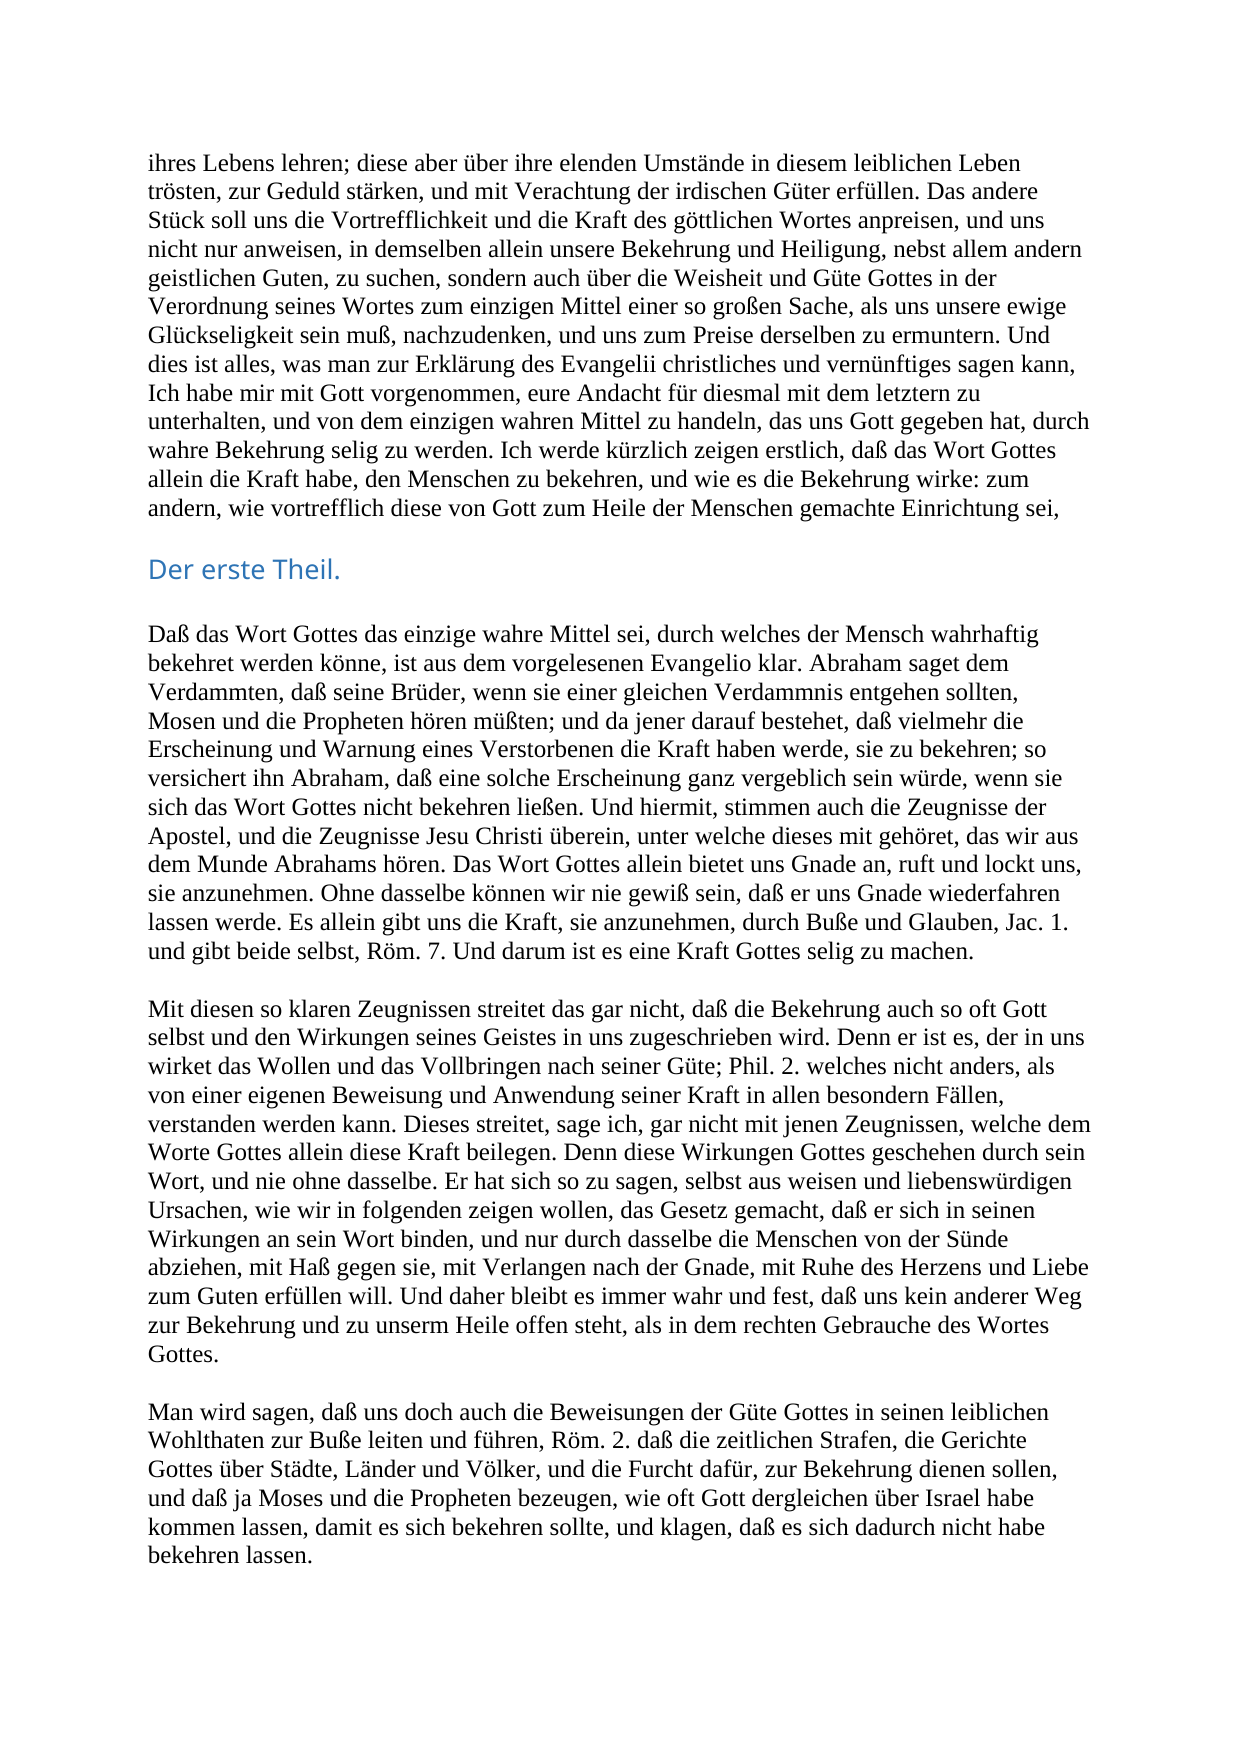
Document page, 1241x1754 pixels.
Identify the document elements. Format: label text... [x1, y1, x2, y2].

text Man wird sagen, daß uns doch auch die Beweisungen der Güte Gottes in seinen leiblichen Wohlthaten zur Buße leiten und führen, Röm. 2. daß die zeitlichen Strafen, die Gerichte Gottes über Städte, Länder und Völker, und die Furcht dafür, zur Bekehrung dienen sollen, und daß ja Moses und die Propheten bezeugen, wie oft Gott dergleichen über Israel habe kommen lassen, damit es sich bekehren sollte, und klagen, daß es sich dadurch nicht habe bekehren lassen. [148, 1397, 1093, 1569]
text Mit diesen so klaren Zeugnissen streitet das gar nicht, daß die Bekehrung auch so oft Gott selbst und den Wirkungen seines Geistes in uns zugeschrieben wird. Denn er ist es, der in uns wirket das Wollen und das Vollbringen nach seiner Güte; Phil. 2. welches nicht anders, als von einer eigenen Beweisung und Anwendung seiner Kraft in allen besondern Fällen, verstanden werden kann. Dieses streitet, sage ich, gar nicht mit jenen Zeugnissen, welche dem Worte Gottes allein diese Kraft beilegen. Denn diese Wirkungen Gottes geschehen durch sein Wort, und nie ohne dasselbe. Er hat sich so zu sagen, selbst aus weisen und liebenswürdigen Ursachen, wie wir in folgenden zeigen wollen, das Gesetz gemacht, daß er sich in seinen Wirkungen an sein Wort binden, und nur durch dasselbe die Menschen von der Sünde abziehen, mit Haß gegen sie, mit Verlangen nach der Gnade, mit Ruhe des Herzens und Liebe zum Guten erfüllen will. Und daher bleibt es immer wahr und fest, daß uns kein anderer Weg zur Bekehrung und zu unserm Heile offen steht, als in dem rechten Gebrauche des Wortes Gottes. [148, 994, 1093, 1367]
text Daß das Wort Gottes das einzige wahre Mittel sei, durch welches der Mensch wahrhaftig bekehret werden könne, ist aus dem vorgelesenen Evangelio klar. Abraham saget dem Verdammten, daß seine Brüder, wenn sie einer gleichen Verdammnis entgehen sollten, Mosen und die Propheten hören müßten; und da jener darauf bestehet, daß vielmehr die Erscheinung und Warnung eines Verstorbenen die Kraft haben werde, sie zu bekehren; so versichert ihn Abraham, daß eine solche Erscheinung ganz vergeblich sein würde, wenn sie sich das Wort Gottes nicht bekehren ließen. Und hiermit, stimmen auch die Zeugnisse der Apostel, und die Zeugnisse Jesu Christi überein, unter welche dieses mit gehöret, das wir aus dem Munde Abrahams hören. Das Wort Gottes allein bietet uns Gnade an, ruft und lockt uns, sie anzunehmen. Ohne dasselbe können wir nie gewiß sein, daß er uns Gnade wiederfahren lassen werde. Es allein gibt uns die Kraft, sie anzunehmen, durch Buße und Glauben, Jac. 1. und gibt beide selbst, Röm. 7. Und darum ist es eine Kraft Gottes selig zu machen. [148, 619, 1093, 964]
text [148, 148, 1093, 521]
subtitle Der erste Theil. [148, 551, 1093, 587]
